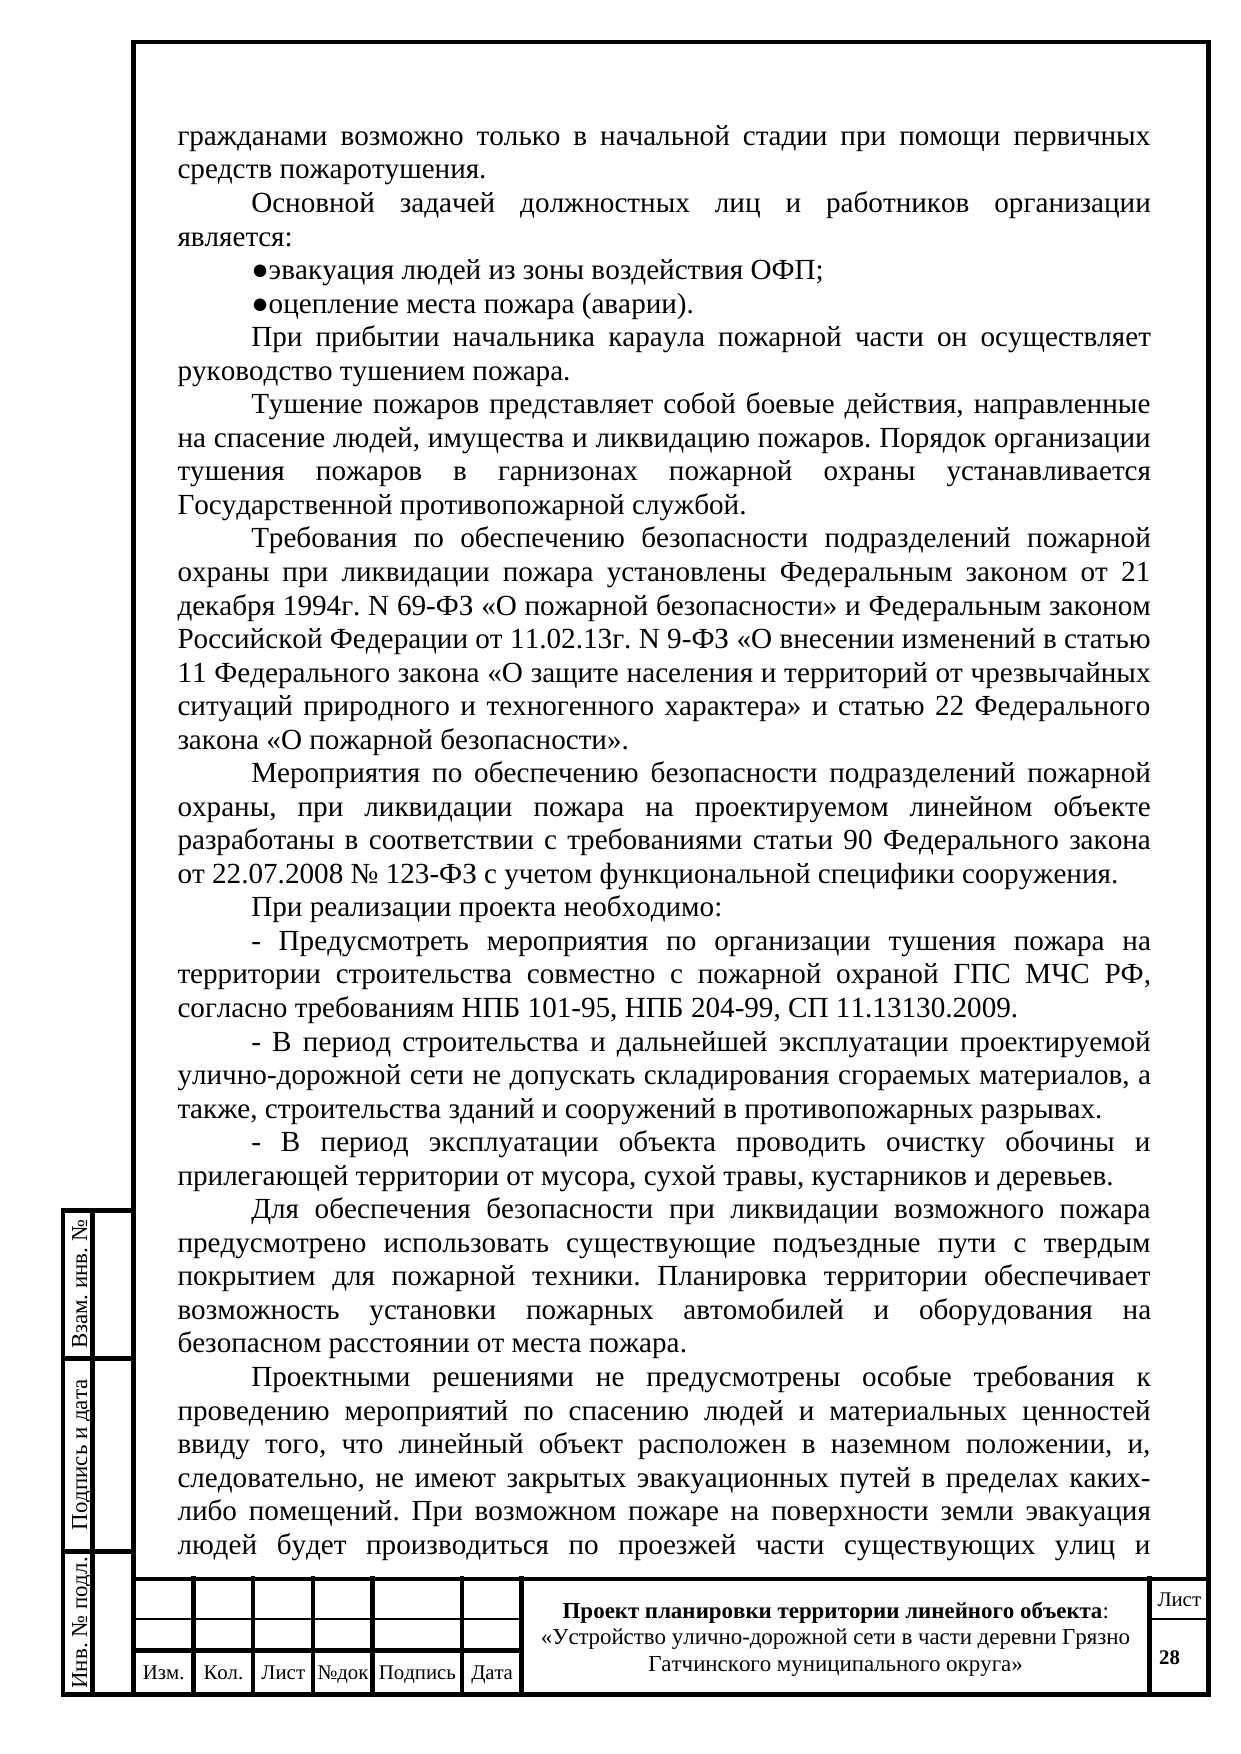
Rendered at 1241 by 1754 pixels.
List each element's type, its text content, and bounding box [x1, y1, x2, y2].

text - Предусмотреть мероприятия по организации тушения пожара на территории строительства совместно с пожарной охраной ГПС МЧС РФ, согласно требованиям НПБ 101-95, НПБ 204-99, СП 11.13130.2009. [177, 923, 1152, 1024]
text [177, 1359, 1152, 1560]
text Мероприятия по обеспечению безопасности подразделений пожарной охраны, при ликвидации пожара на проектируемом линейном объекте разработаны в соответствии с требованиями статьи 90 Федерального закона от 22.07.2008 № 123-ФЗ с учетом функциональной специфики сооружения. [177, 755, 1152, 889]
text Основной задачей должностных лиц и работников организации является: [177, 185, 1152, 252]
text - В период эксплуатации объекта проводить очистку обочины и прилегающей территории от мусора, сухой травы, кустарников и деревьев. [177, 1124, 1152, 1191]
text При прибытии начальника караула пожарной части он осуществляет руководство тушением пожара. [177, 319, 1152, 386]
text Требования по обеспечению безопасности подразделений пожарной охраны при ликвидации пожара установлены Федеральным законом от 21 декабря 1994г. N 69-ФЗ «О пожарной безопасности» и Федеральным законом Российской Федерации от 11.02.13г. N 9-ФЗ «О внесении изменений в статью 11 Федерального закона «О защите населения и территорий от чрезвычайных ситуаций природного и техногенного характера» и статью 22 Федерального закона «О пожарной безопасности». [177, 521, 1152, 755]
text ●оцепление места пожара (аварии). [177, 286, 1152, 319]
text - В период строительства и дальнейшей эксплуатации проектируемой улично-дорожной сети не допускать складирования сгораемых материалов, а также, строительства зданий и сооружений в противопожарных разрывах. [177, 1024, 1152, 1124]
text ●эвакуация людей из зоны воздействия ОФП; [177, 252, 1152, 286]
text Тушение пожаров представляет собой боевые действия, направленные на спасение людей, имущества и ликвидацию пожаров. Порядок организации тушения пожаров в гарнизонах пожарной охраны устанавливается Государственной противопожарной службой. [177, 386, 1152, 521]
text Для обеспечения безопасности при ликвидации возможного пожара предусмотрено использовать существующие подъездные пути с твердым покрытием для пожарной техники. Планировка территории обеспечивает возможность установки пожарных автомобилей и оборудования на безопасном расстоянии от места пожара. [177, 1191, 1152, 1359]
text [177, 118, 1152, 185]
text При реализации проекта необходимо: [177, 889, 1152, 923]
